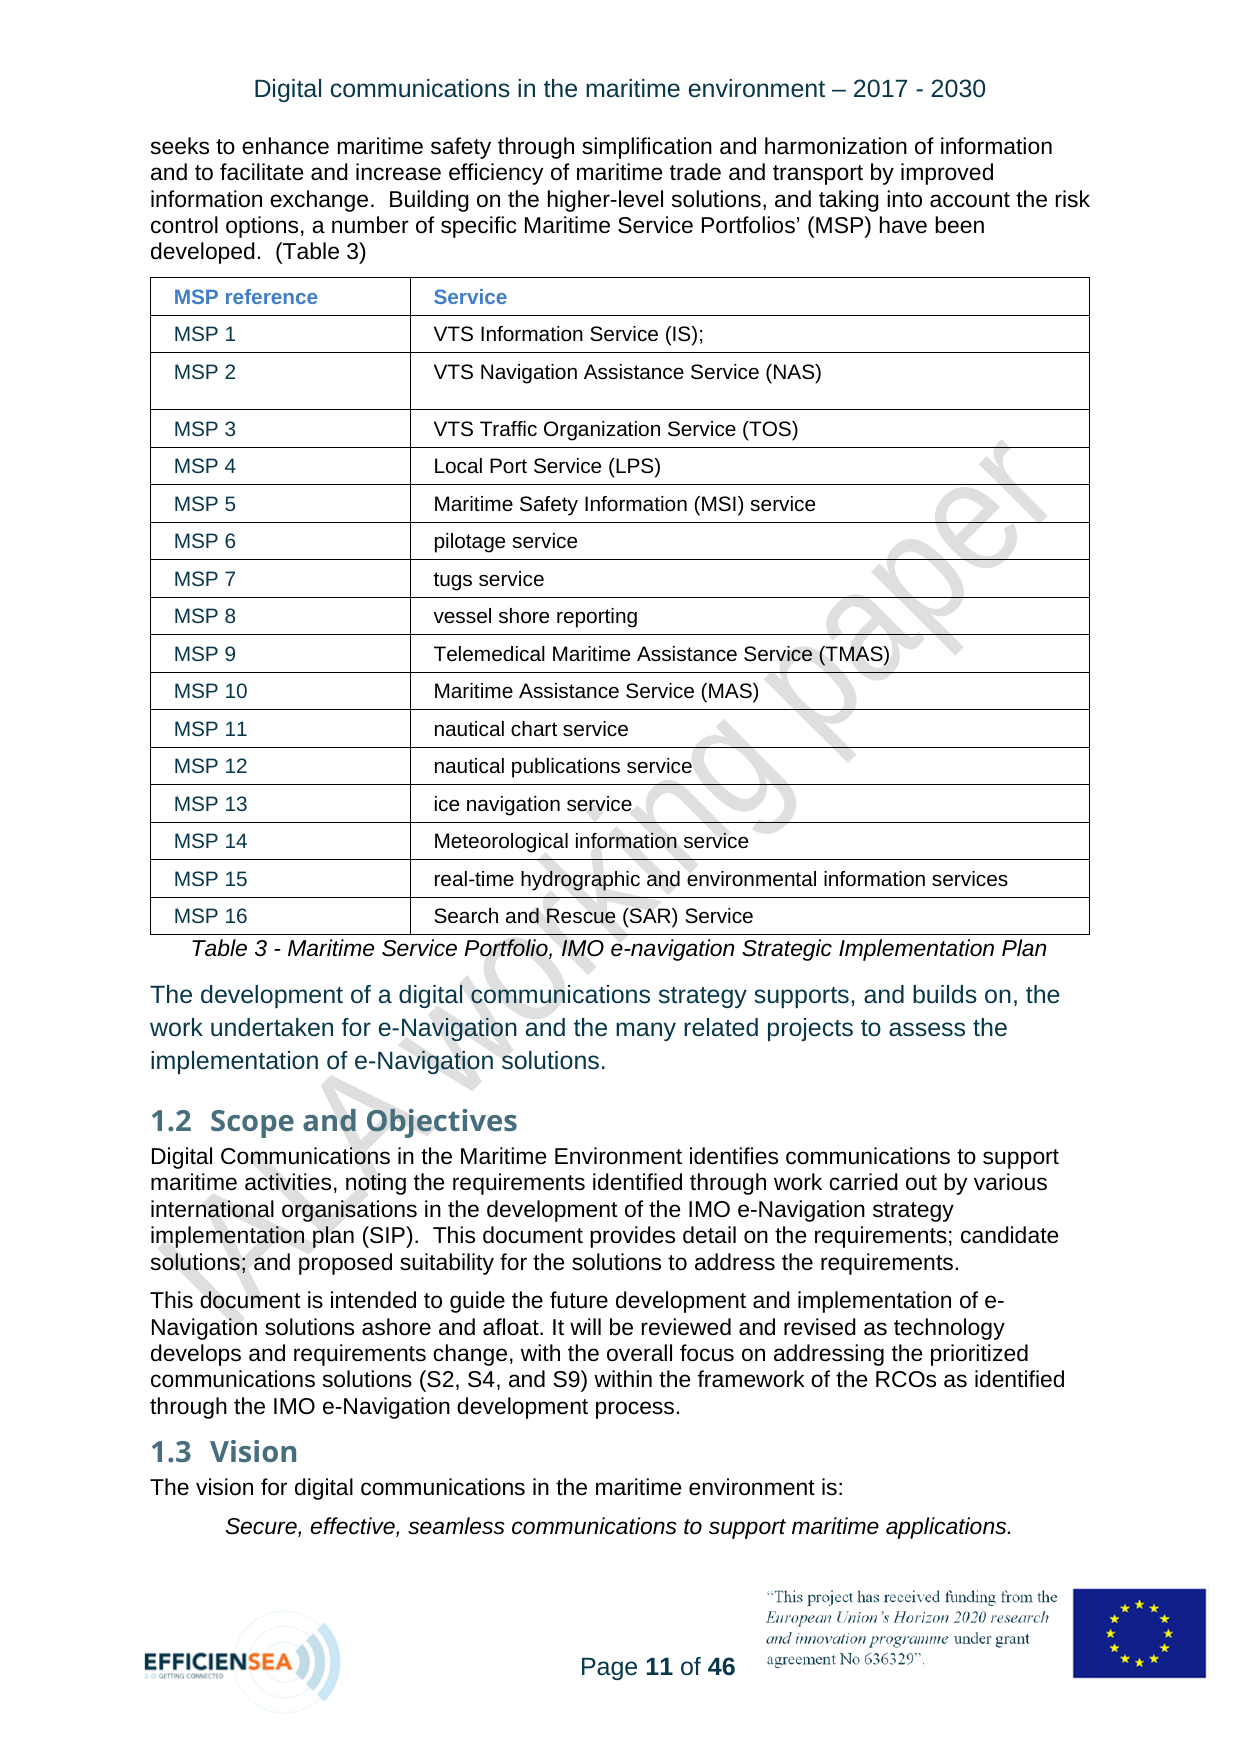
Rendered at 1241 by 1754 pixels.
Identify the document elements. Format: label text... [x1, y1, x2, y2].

text Digital Communications in the Maritime Environment identifies communications to support maritime activities, noting the requirements identified through work carried out by various international organisations in the development of the IMO e-Navigation strategy implementation plan (SIP). This document provides detail on the requirements; candidate solutions; and proposed suitability for the solutions to address the requirements. [150, 1143, 1090, 1275]
table_cell MSP 2 [151, 353, 410, 409]
table_cell MSP 15 [151, 860, 410, 897]
table_cell MSP 16 [151, 898, 410, 934]
picture [138, 1603, 346, 1722]
table_cell MSP 8 [151, 598, 410, 634]
table_cell VTS Navigation Assistance Service (NAS) [411, 353, 1089, 409]
subtitle Vision [150, 1432, 1090, 1471]
table_cell MSP 6 [151, 523, 410, 559]
table_header MSP reference [151, 278, 410, 315]
table_cell vessel shore reporting [411, 598, 1089, 634]
table_cell MSP 14 [151, 823, 410, 859]
table_cell pilotage service [411, 523, 1089, 559]
picture [750, 1579, 1209, 1754]
table_cell MSP 13 [151, 785, 410, 822]
table_cell real-time hydrographic and environmental information services [411, 860, 1089, 897]
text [150, 133, 1090, 265]
table_cell MSP 10 [151, 673, 410, 709]
text The vision for digital communications in the maritime environment is: [150, 1474, 1090, 1501]
subtitle Scope and Objectives [150, 1100, 1090, 1140]
table_cell nautical chart service [411, 710, 1089, 747]
table_cell nautical publications service [411, 748, 1089, 784]
table_cell MSP 3 [151, 410, 410, 447]
table_cell VTS Traffic Organization Service (TOS) [411, 410, 1089, 447]
text This document is intended to guide the future development and implementation of e-Navigation solutions ashore and afloat. It will be reviewed and revised as technology develops and requirements change, with the overall focus on addressing the prioritized communications solutions (S2, S4, and S9) within the framework of the RCOs as identified through the IMO e-Navigation development process. [150, 1287, 1090, 1419]
table_cell Maritime Safety Information (MSI) service [411, 485, 1089, 522]
table_cell MSP 5 [151, 485, 410, 522]
table_cell MSP 11 [151, 710, 410, 747]
table_cell Local Port Service (LPS) [411, 448, 1089, 484]
table_cell ice navigation service [411, 785, 1089, 822]
text Table 3 - Maritime Service Portfolio, IMO e-navigation Strategic Implementation Plan [150, 935, 1090, 962]
table_cell MSP 7 [151, 560, 410, 597]
table_cell MSP 12 [151, 748, 410, 784]
table_cell VTS Information Service (IS); [411, 316, 1089, 352]
table_cell MSP 1 [151, 316, 410, 352]
table_cell tugs service [411, 560, 1089, 597]
table_header Service [411, 278, 1089, 315]
table_cell Maritime Assistance Service (MAS) [411, 673, 1089, 709]
table_cell Meteorological information service [411, 823, 1089, 859]
table_cell Telemedical Maritime Assistance Service (TMAS) [411, 635, 1089, 672]
table_cell Search and Rescue (SAR) Service [411, 898, 1089, 934]
table_cell MSP 9 [151, 635, 410, 672]
text The development of a digital communications strategy supports, and builds on, the work undertaken for e-Navigation and the many related projects to assess the implementation of e-Navigation solutions. [150, 980, 1090, 1075]
text Secure, effective, seamless communications to support maritime applications. [150, 1513, 1090, 1539]
table_cell MSP 4 [151, 448, 410, 484]
